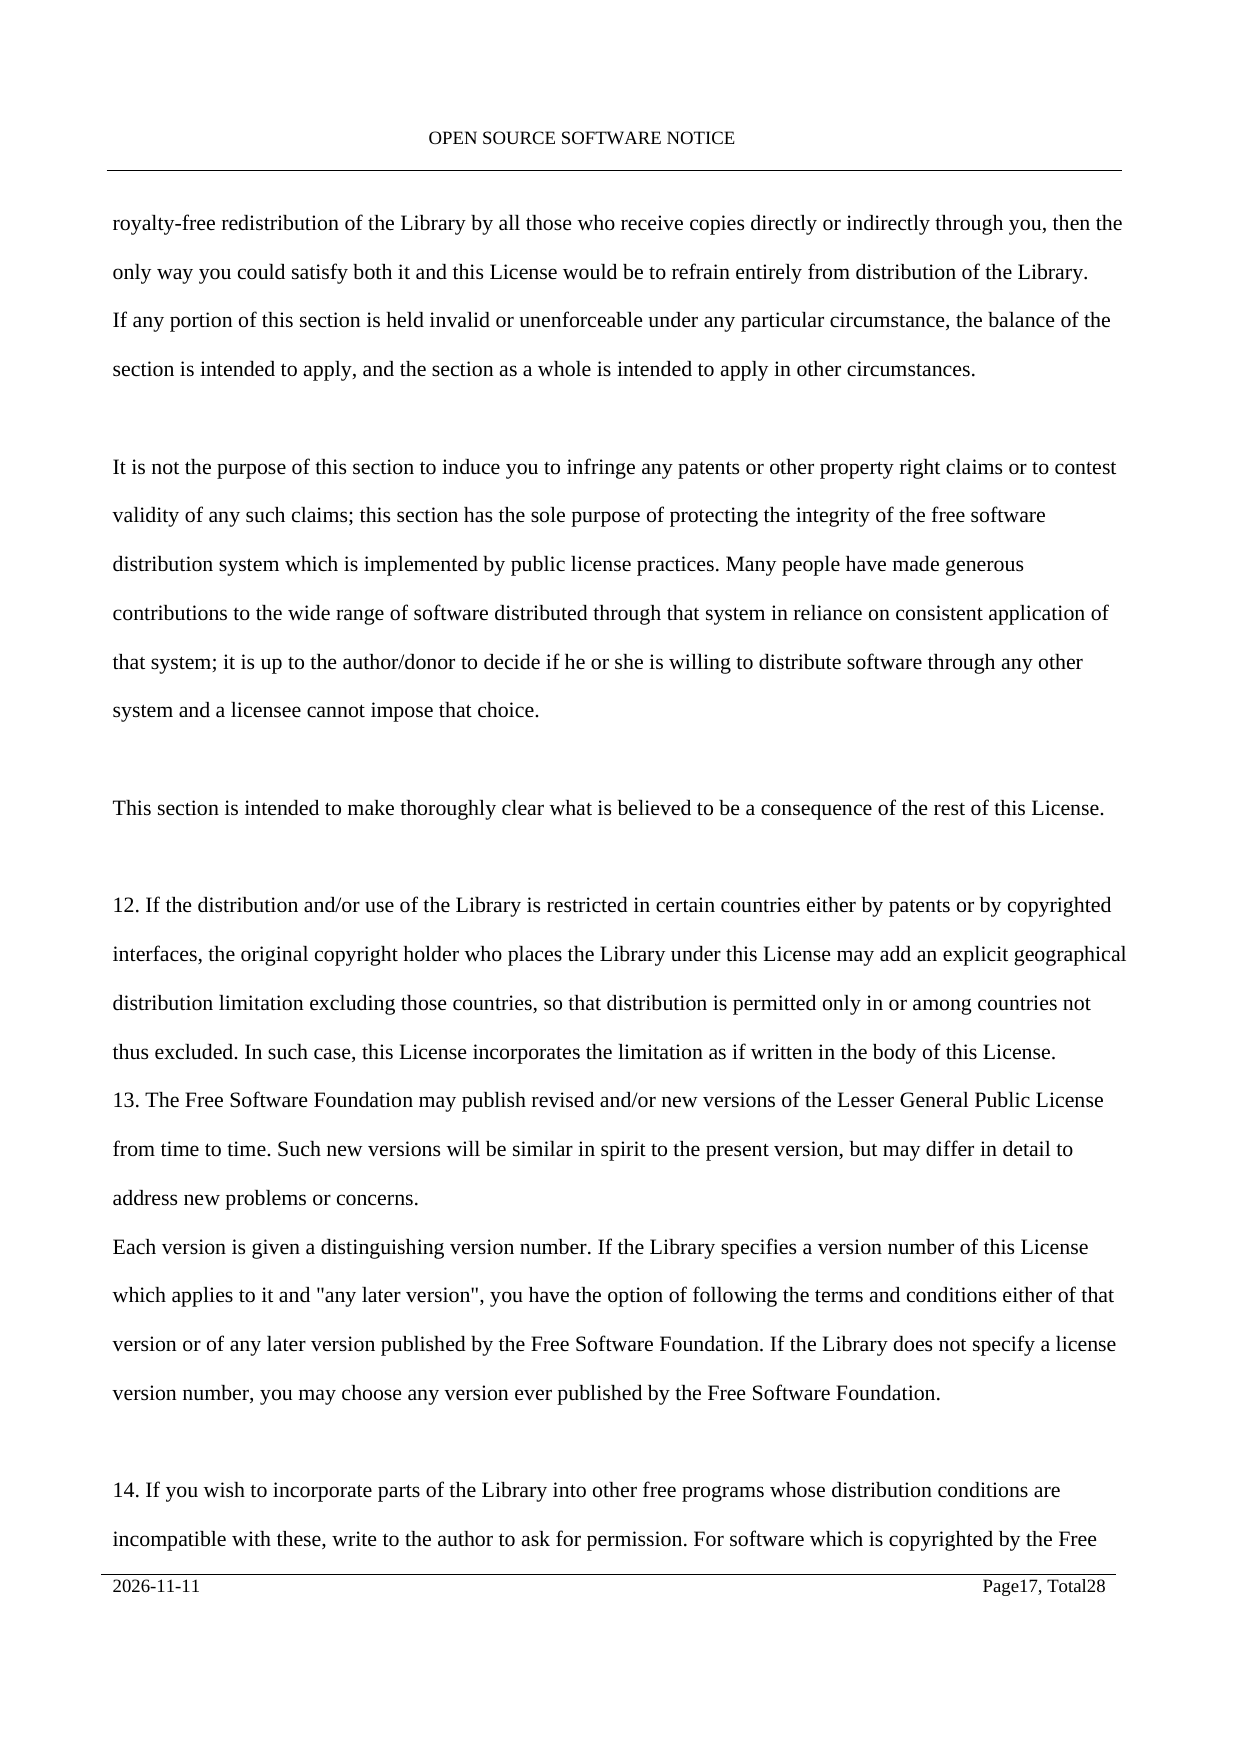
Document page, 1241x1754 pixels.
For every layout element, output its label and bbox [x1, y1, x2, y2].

text [112, 206, 1128, 1555]
